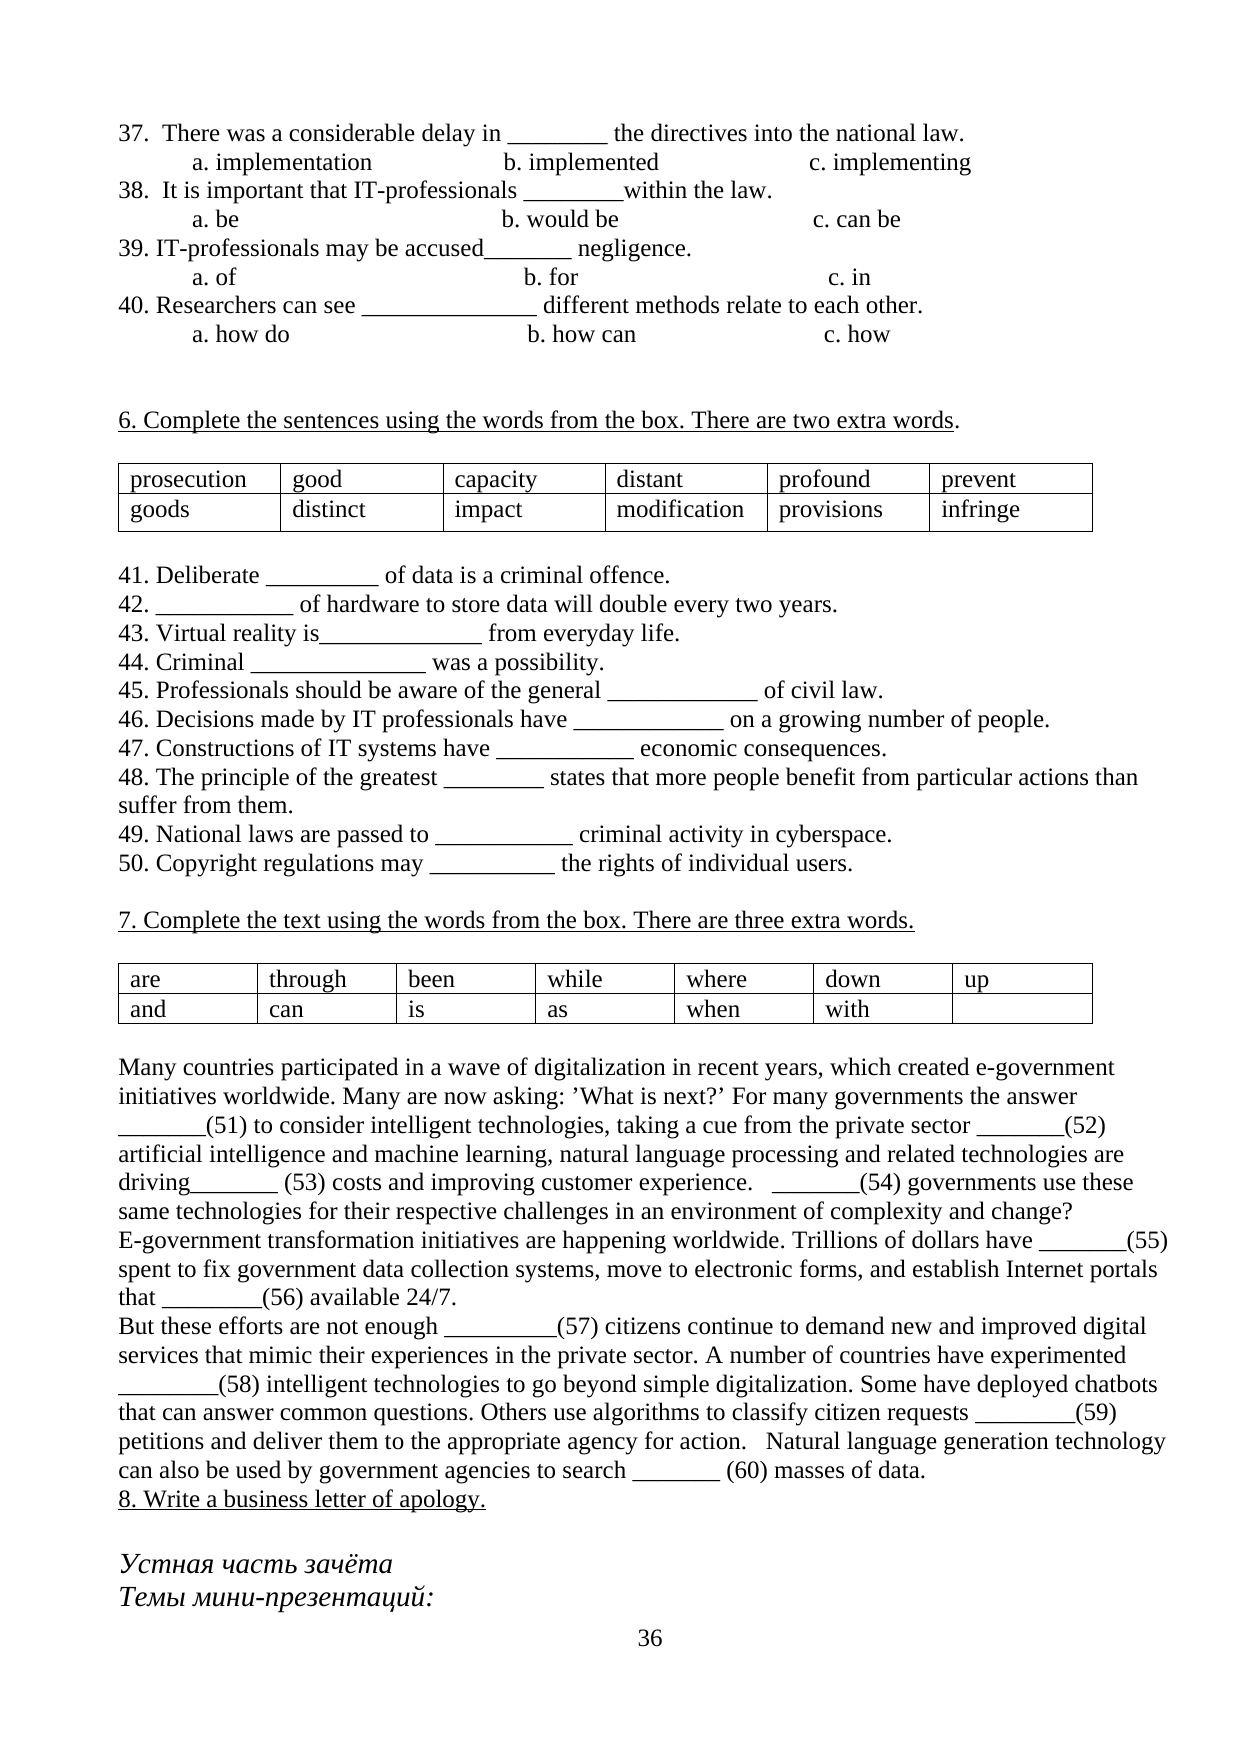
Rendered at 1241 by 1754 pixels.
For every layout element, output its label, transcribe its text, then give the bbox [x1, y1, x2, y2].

table_header distant [606, 464, 767, 493]
table_cell goods [119, 494, 280, 531]
table_cell can [258, 994, 396, 1023]
text 47. Constructions of IT systems have ___________ economic consequences. [118, 733, 1181, 762]
table_header prevent [930, 464, 1092, 493]
text a. implementation b. implemented c. implementing [118, 147, 1181, 176]
table_header good [281, 464, 443, 493]
table_cell impact [444, 494, 605, 531]
text 8. Write a business letter of apology. [118, 1484, 1181, 1512]
text 50. Copyright regulations may __________ the rights of individual users. [118, 848, 1181, 877]
text 38. It is important that IT-professionals ________within the law. [118, 176, 1181, 204]
text 46. Decisions made by IT professionals have ____________ on a growing number of people. [118, 704, 1181, 733]
text But these efforts are not enough _________(57) citizens continue to demand new and improved digital services that mimic their experiences in the private sector. A number of countries have experimented ________(58) intelligent technologies to go beyond simple digitalization. Some have deployed chatbots that can answer common questions. Others use algorithms to classify citizen requests ________(59) petitions and deliver them to the appropriate agency for action. Natural language generation technology can also be used by government agencies to search _______ (60) masses of data. [118, 1311, 1181, 1484]
table_cell and [119, 994, 257, 1023]
text 6. Complete the sentences using the words from the box. There are two extra words. [118, 406, 1181, 434]
text 42. ___________ of hardware to store data will double every two years. [118, 589, 1181, 618]
table_header down [814, 964, 952, 993]
table_header are [119, 964, 257, 993]
text Many countries participated in a wave of digitalization in recent years, which created e-government initiatives worldwide. Many are now asking: ’What is next?’ For many governments the answer _______(51) to consider intelligent technologies, taking a cue from the private sector _______(52) artificial intelligence and machine learning, natural language processing and related technologies are driving_______ (53) costs and improving customer experience. _______(54) governments use these same technologies for their respective challenges in an environment of complexity and change? [118, 1052, 1181, 1225]
table_header where [675, 964, 813, 993]
text a. be b. would be c. can be [118, 204, 1181, 233]
table_header while [536, 964, 674, 993]
table_header through [258, 964, 396, 993]
text 44. Criminal ______________ was a possibility. [118, 647, 1181, 676]
table_cell [953, 994, 1092, 1023]
text a. of b. for c. in [118, 262, 1181, 291]
text 7. Complete the text using the words from the box. There are three extra words. [118, 906, 1181, 934]
text Темы мини-презентаций: [118, 1579, 1181, 1613]
table_header profound [768, 464, 929, 493]
table_header capacity [444, 464, 605, 493]
table_cell modification [606, 494, 767, 531]
table_header been [397, 964, 535, 993]
table_header prosecution [119, 464, 280, 493]
table_cell with [814, 994, 952, 1023]
table_cell distinct [281, 494, 443, 531]
text 41. Deliberate _________ of data is a criminal offence. [118, 561, 1181, 589]
text 39. IT-professionals may be accused_______ negligence. [118, 233, 1181, 262]
text Устная часть зачёта [118, 1546, 1181, 1579]
text E-government transformation initiatives are happening worldwide. Trillions of dollars have _______(55) spent to fix government data collection systems, move to electronic forms, and establish Internet portals that ________(56) available 24/7. [118, 1225, 1181, 1311]
table_cell as [536, 994, 674, 1023]
text 43. Virtual reality is_____________ from everyday life. [118, 618, 1181, 647]
text 49. National laws are passed to ___________ criminal activity in cyberspace. [118, 819, 1181, 848]
text a. how do b. how can c. how [118, 319, 1181, 348]
table_cell is [397, 994, 535, 1023]
table_cell provisions [768, 494, 929, 531]
text 40. Researchers can see ______________ different methods relate to each other. [118, 291, 1181, 319]
table_header up [953, 964, 1092, 993]
table_cell when [675, 994, 813, 1023]
text 45. Professionals should be aware of the general ____________ of civil law. [118, 676, 1181, 704]
table_cell infringe [930, 494, 1092, 531]
text 37. There was a considerable delay in ________ the directives into the national law. [118, 118, 1181, 147]
text 48. The principle of the greatest ________ states that more people benefit from particular actions than suffer from them. [118, 762, 1181, 819]
